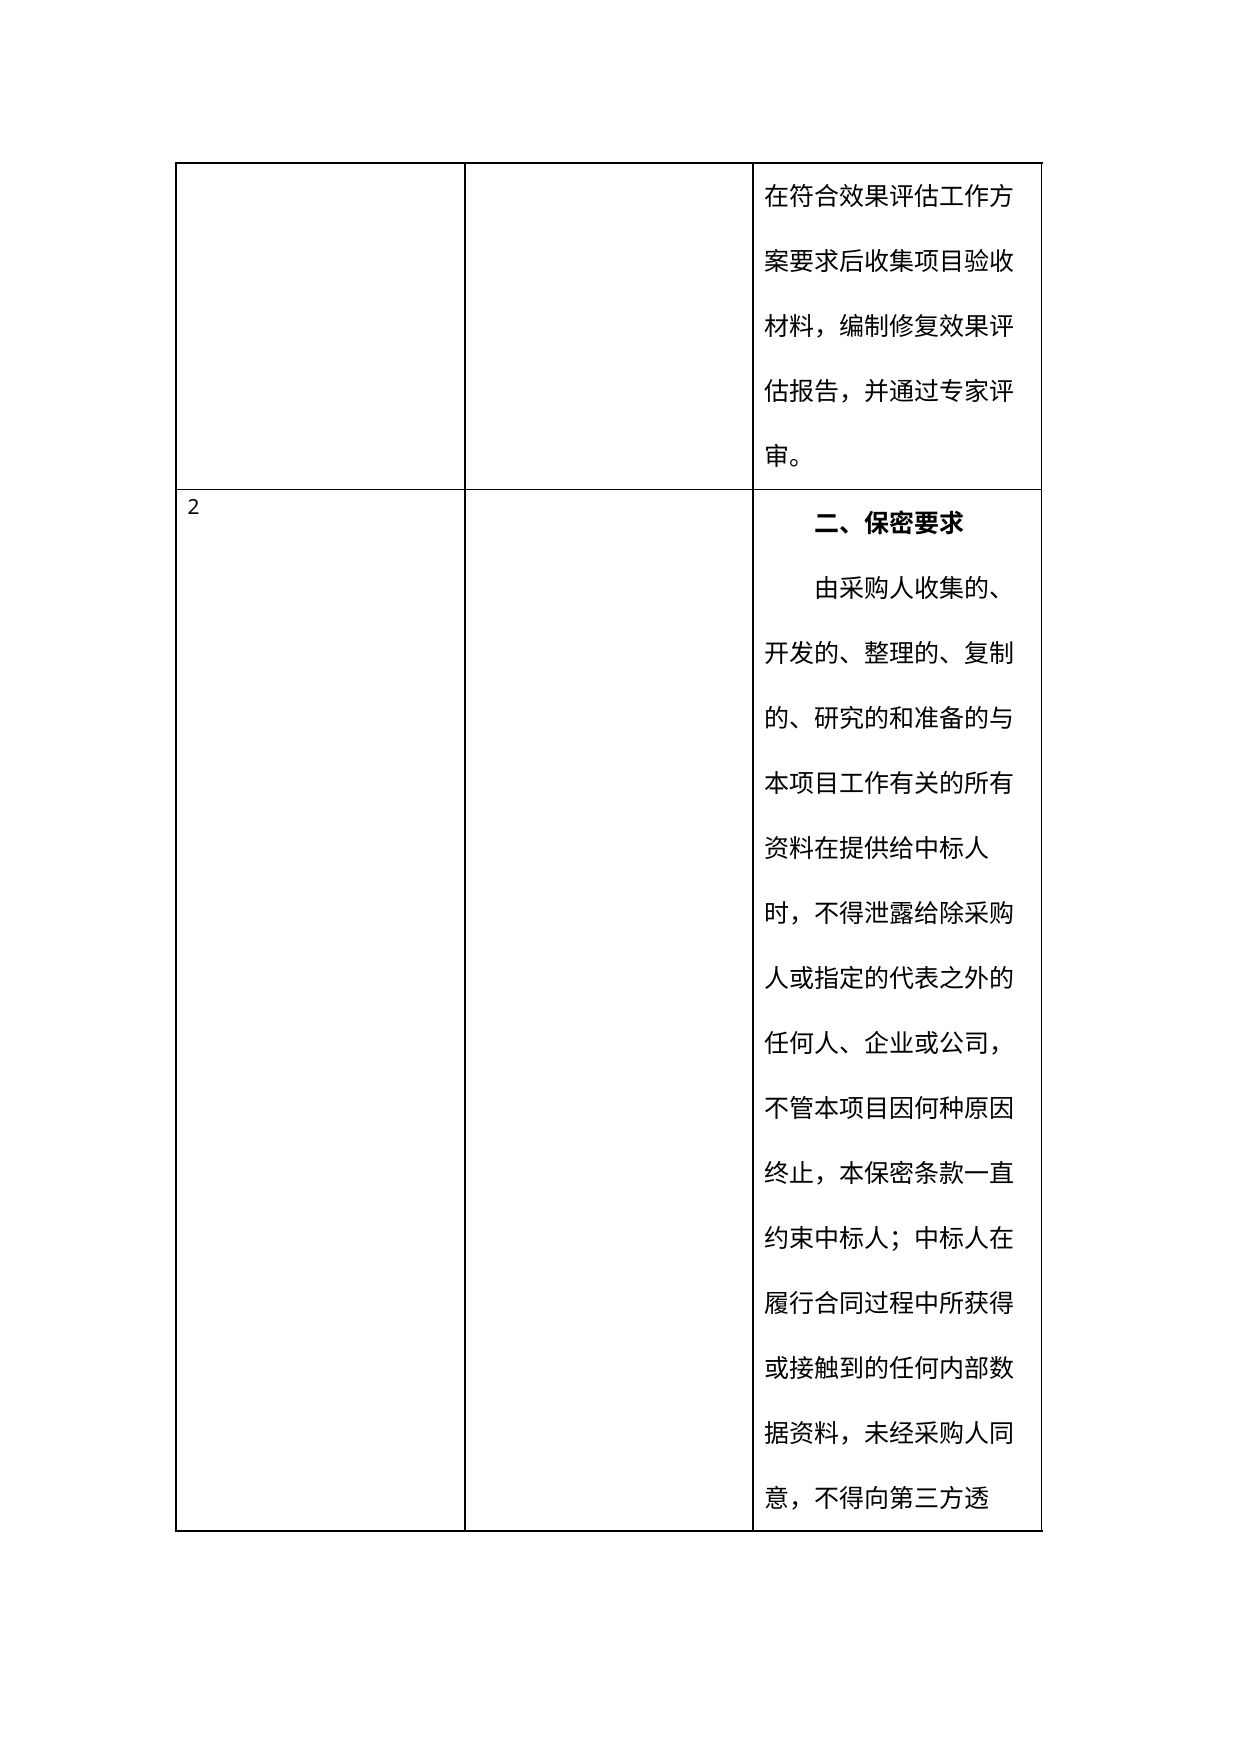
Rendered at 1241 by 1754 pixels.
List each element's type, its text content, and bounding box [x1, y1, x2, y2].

table_cell 1 [177, 164, 464, 488]
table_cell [754, 490, 1041, 1530]
table_cell 2 [177, 490, 464, 1530]
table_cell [754, 164, 1041, 488]
table_cell [466, 164, 752, 488]
table_cell [466, 490, 752, 1530]
